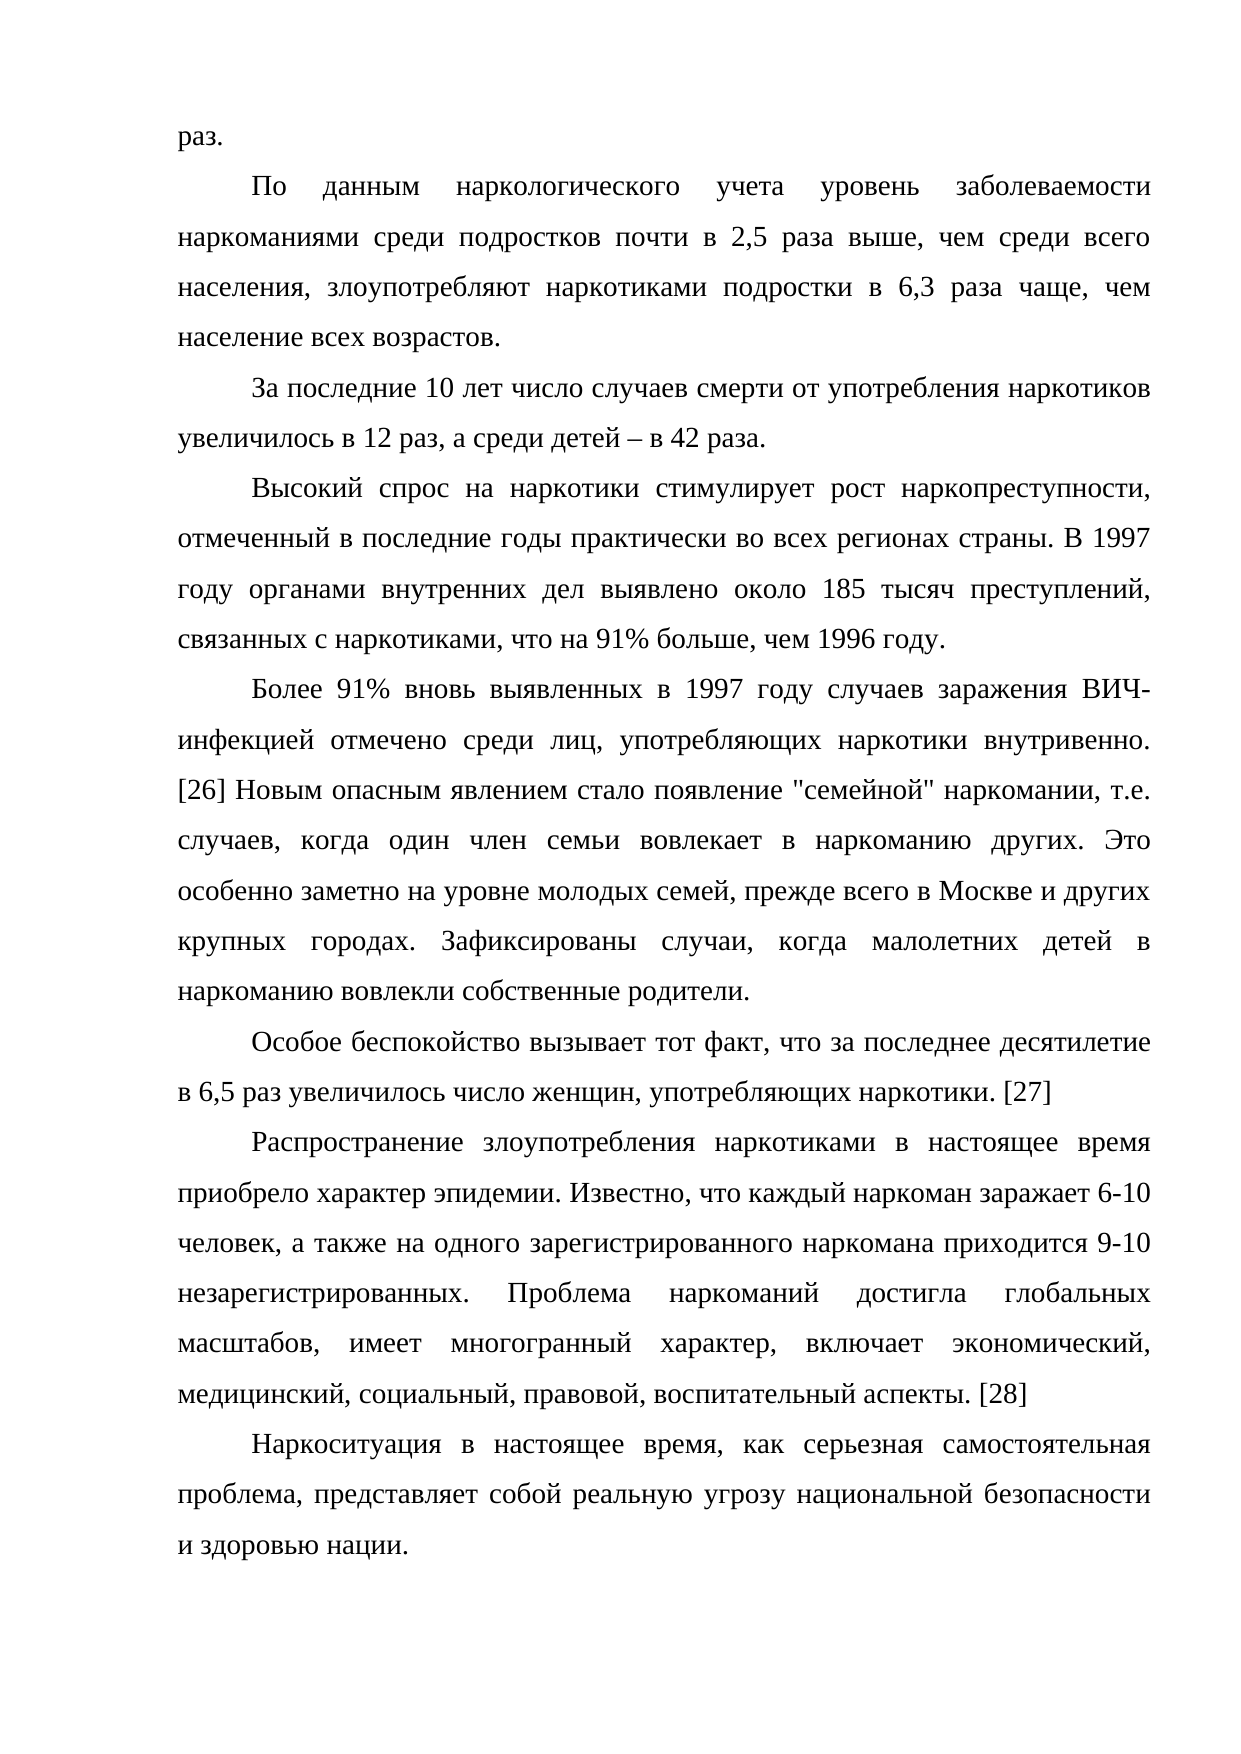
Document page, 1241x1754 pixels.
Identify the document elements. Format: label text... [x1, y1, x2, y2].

text Особое беспокойство вызывает тот факт, что за последнее десятилетие в 6,5 раз увеличилось число женщин, употребляющих наркотики. [27] [177, 1024, 1152, 1108]
text Наркоситуация в настоящее время, как серьезная самостоятельная проблема, представляет собой реальную угрозу национальной безопасности и здоровью нации. [177, 1426, 1152, 1560]
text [177, 118, 1152, 152]
text За последние 10 лет число случаев смерти от употребления наркотиков увеличилось в 12 раз, а среди детей – в 42 раза. [177, 370, 1152, 453]
text По данным наркологического учета уровень заболеваемости наркоманиями среди подростков почти в 2,5 раза выше, чем среди всего населения, злоупотребляют наркотиками подростки в 6,3 раза чаще, чем население всех возрастов. [177, 168, 1152, 353]
text Высокий спрос на наркотики стимулирует рост наркопреступности, отмеченный в последние годы практически во всех регионах страны. В 1997 году органами внутренних дел выявлено около 185 тысяч преступлений, связанных с наркотиками, что на 91% больше, чем 1996 году. [177, 470, 1152, 655]
text Более 91% вновь выявленных в 1997 году случаев заражения ВИЧ- инфекцией отмечено среди лиц, употребляющих наркотики внутривенно. [26] Новым опасным явлением стало появление "семейной" наркомании, т.е. случаев, когда один член семьи вовлекает в наркоманию других. Это особенно заметно на уровне молодых семей, прежде всего в Москве и других крупных городах. Зафиксированы случаи, когда малолетних детей в наркоманию вовлекли собственные родители. [177, 672, 1152, 1007]
text Распространение злоупотребления наркотиками в настоящее время приобрело характер эпидемии. Известно, что каждый наркоман заражает 6-10 человек, а также на одного зарегистрированного наркомана приходится 9-10 незарегистрированных. Проблема наркоманий достигла глобальных масштабов, имеет многогранный характер, включает экономический, медицинский, социальный, правовой, воспитательный аспекты. [28] [177, 1124, 1152, 1409]
